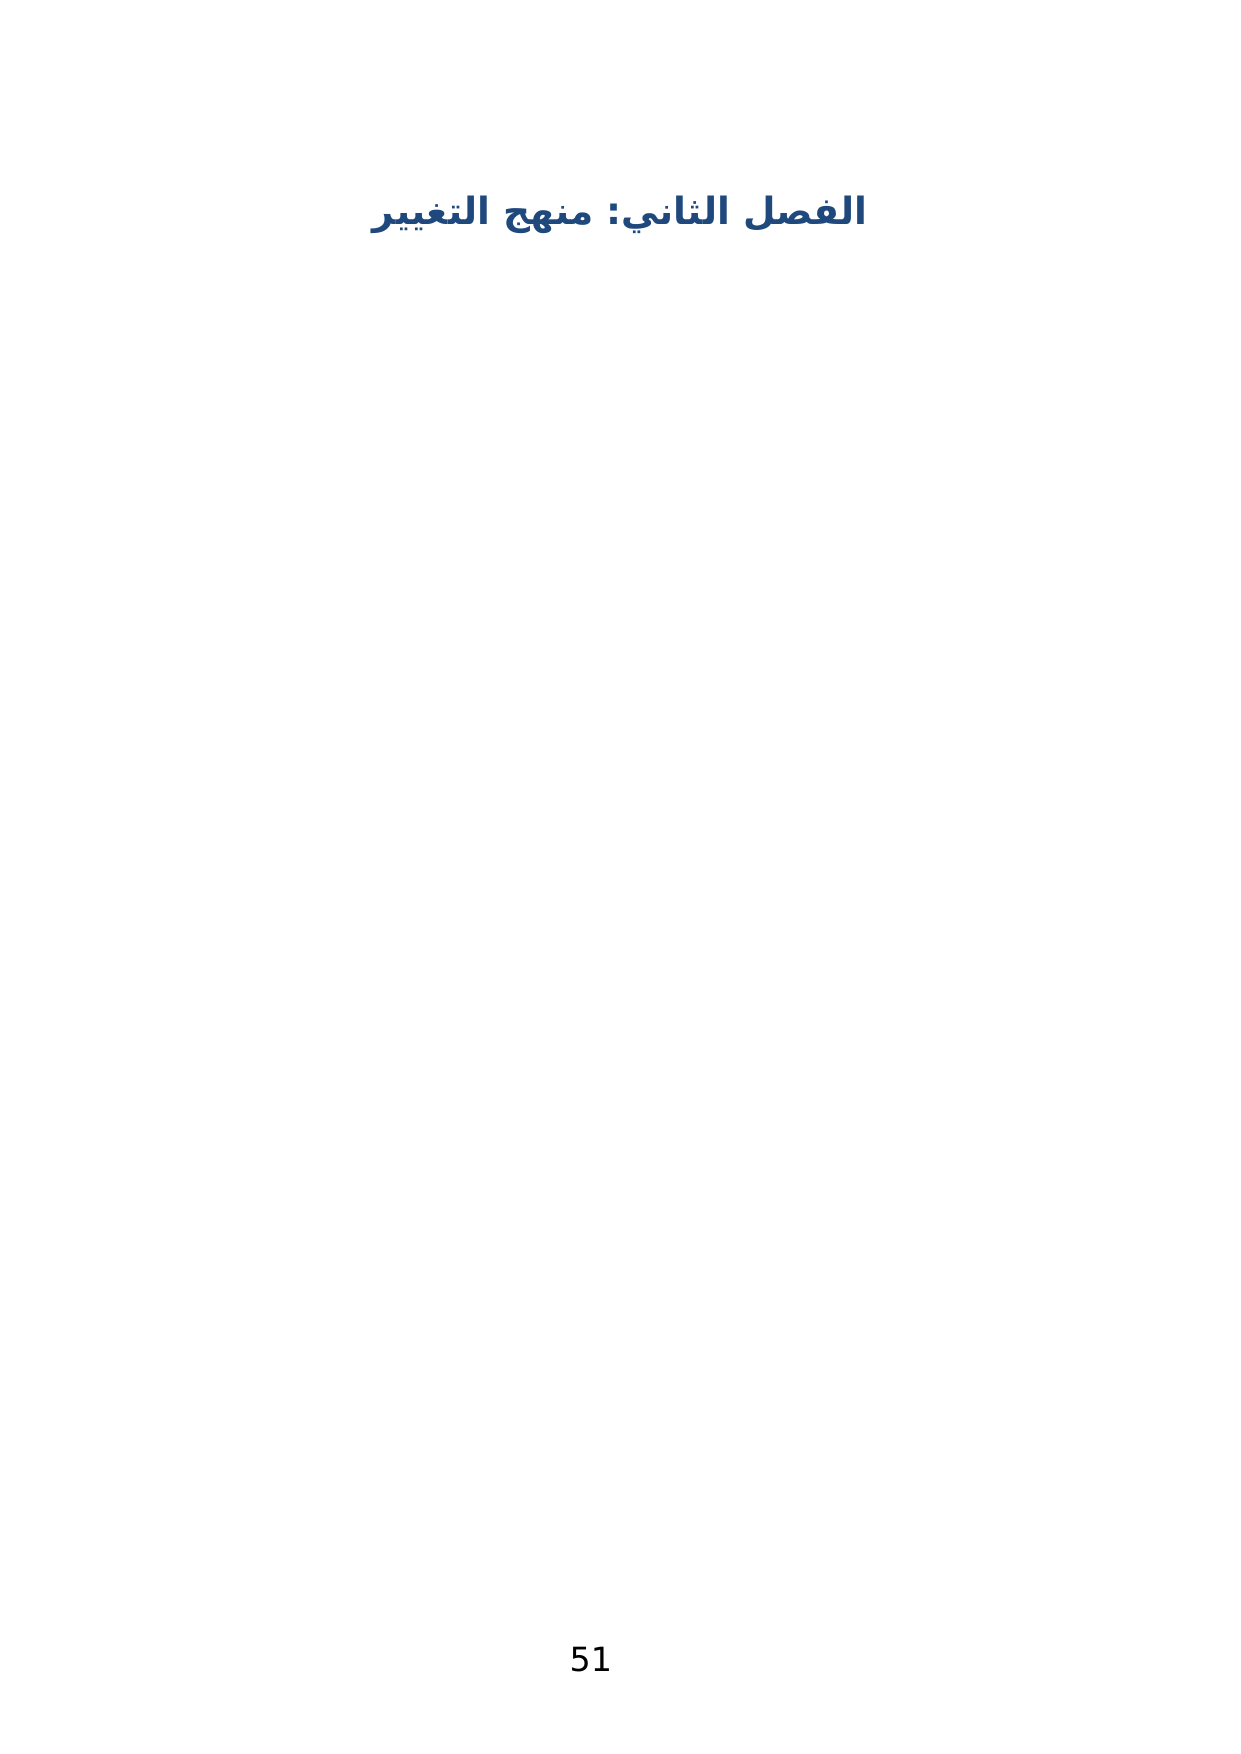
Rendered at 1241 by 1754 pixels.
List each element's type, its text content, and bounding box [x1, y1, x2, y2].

subtitle الفصل الثاني: منهج التغيير [236, 190, 1004, 233]
